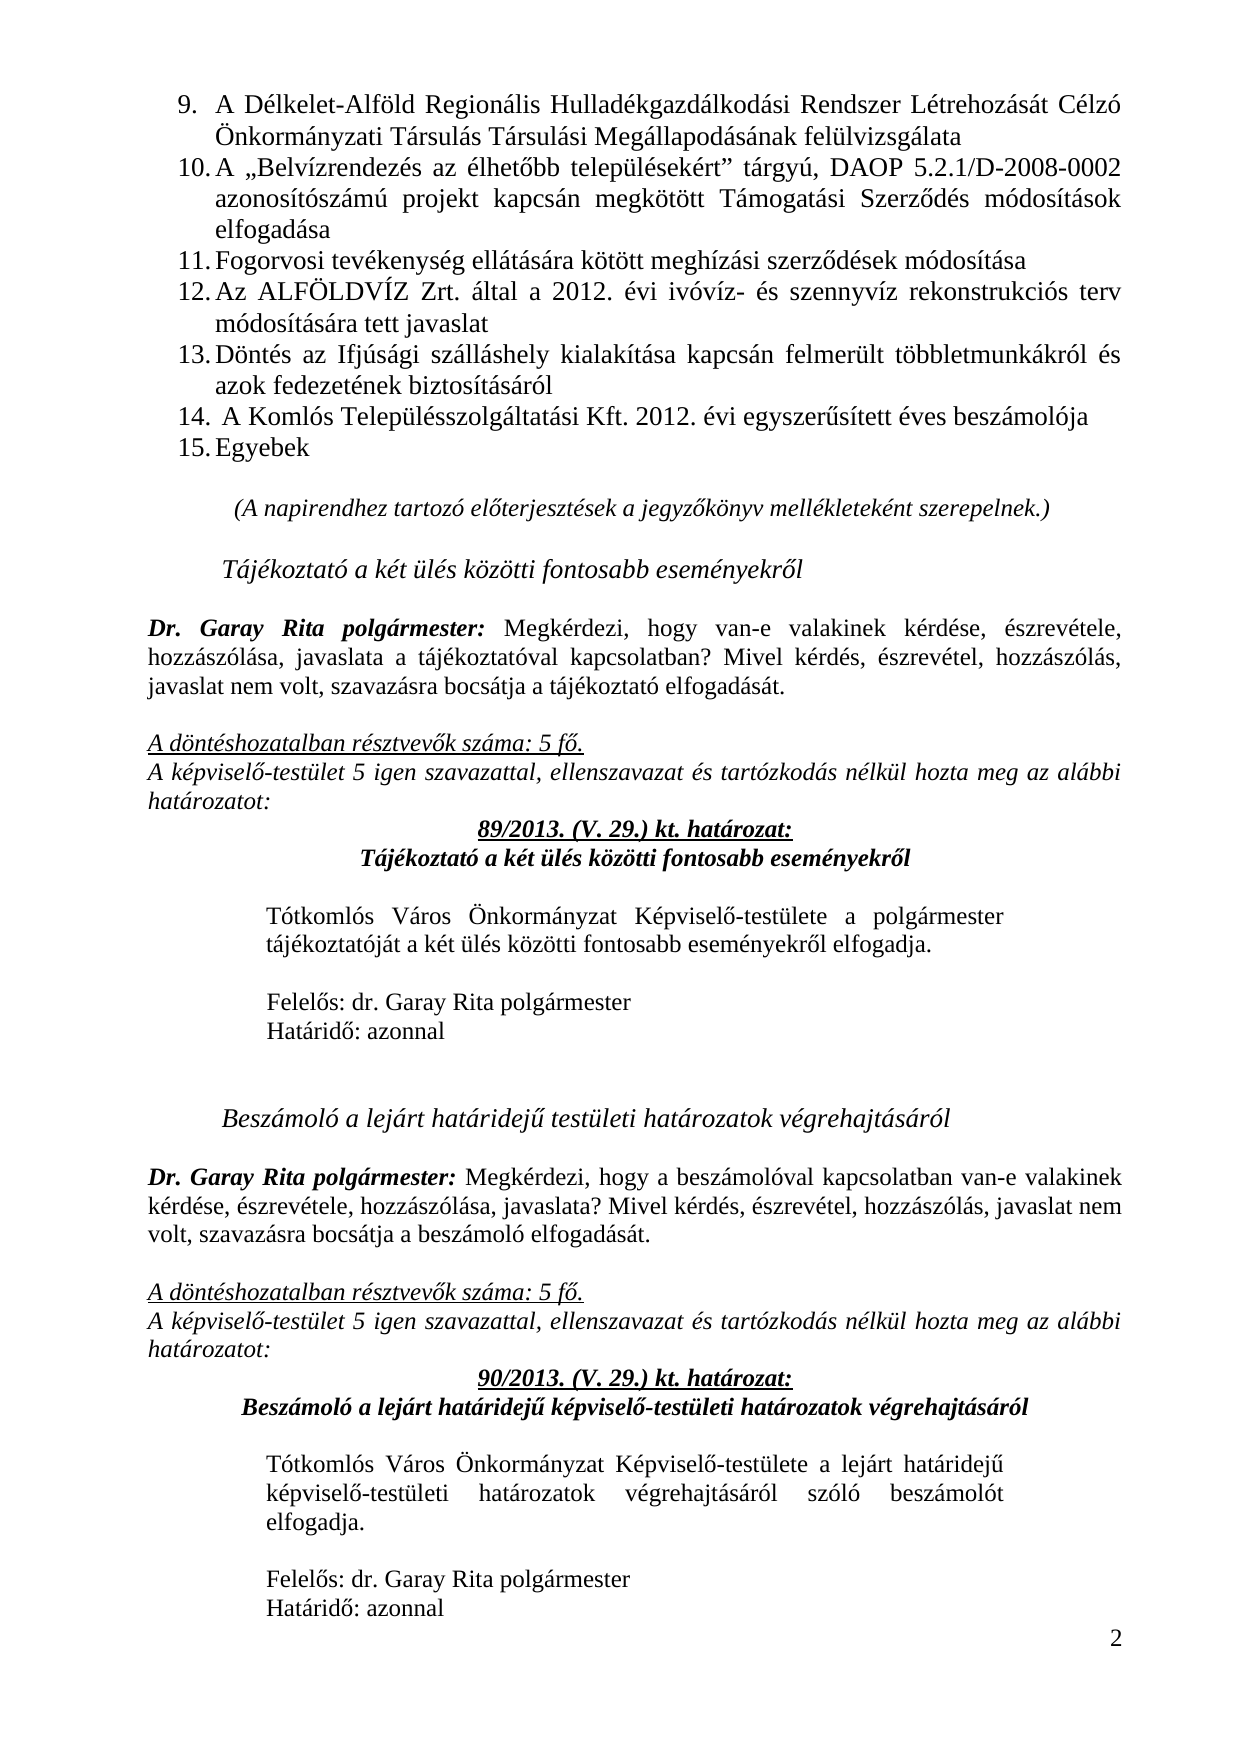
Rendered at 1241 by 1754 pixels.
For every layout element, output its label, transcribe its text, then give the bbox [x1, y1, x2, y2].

text A képviselő-testület 5 igen szavazattal, ellenszavazat és tartózkodás nélkül hozta meg az alábbi határozatot: [148, 757, 1122, 814]
list A „Belvízrendezés az élhetőbb településekért” tárgyú, DAOP 5.2.1/D-2008-0002 azonosítószámú projekt kapcsán megkötött Támogatási Szerződés módosítások elfogadása [177, 151, 1122, 244]
list Döntés az Ifjúsági szálláshely kialakítása kapcsán felmerült többletmunkákról és azok fedezetének biztosításáról [177, 338, 1122, 400]
text (A napirendhez tartozó előterjesztések a jegyzőkönyv mellékleteként szerepelnek.) [148, 493, 1122, 522]
text Határidő: azonnal [148, 1016, 1115, 1044]
text Beszámoló a lejárt határidejű képviselő-testületi határozatok végrehajtásáról [236, 1392, 1034, 1421]
text A képviselő-testület 5 igen szavazattal, ellenszavazat és tartózkodás nélkül hozta meg az alábbi határozatot: [148, 1306, 1122, 1363]
list Az ALFÖLDVÍZ Zrt. által a 2012. évi ivóvíz- és szennyvíz rekonstrukciós terv módosítására tett javaslat [177, 276, 1122, 338]
text Felelős: dr. Garay Rita polgármester [266, 1564, 1034, 1593]
list A Komlós Településszolgáltatási Kft. 2012. évi egyszerűsített éves beszámolója [177, 400, 1122, 431]
text Határidő: azonnal [266, 1593, 1034, 1622]
text Felelős: dr. Garay Rita polgármester [148, 987, 1115, 1016]
list Fogorvosi tevékenység ellátására kötött meghízási szerződések módosítása [177, 244, 1122, 276]
text Dr. Garay Rita polgármester: Megkérdezi, hogy van-e valakinek kérdése, észrevétele, hozzászólása, javaslata a tájékoztatóval kapcsolatban? Mivel kérdés, észrevétel, hozzászólás, javaslat nem volt, szavazásra bocsátja a tájékoztató elfogadását. [148, 613, 1122, 699]
text A döntéshozatalban résztvevők száma: 5 fő. [148, 1277, 1122, 1306]
text Tájékoztató a két ülés közötti fontosabb eseményekről [148, 553, 1122, 584]
text Beszámoló a lejárt határidejű testületi határozatok végrehajtásáról [148, 1102, 1122, 1133]
text Tótkomlós Város Önkormányzat Képviselő-testülete a polgármester tájékoztatóját a két ülés közötti fontosabb eseményekről elfogadja. [266, 901, 1004, 958]
text Dr. Garay Rita polgármester: Megkérdezi, hogy a beszámolóval kapcsolatban van-e valakinek kérdése, észrevétele, hozzászólása, javaslata? Mivel kérdés, észrevétel, hozzászólás, javaslat nem volt, szavazásra bocsátja a beszámoló elfogadását. [148, 1162, 1122, 1248]
list A Délkelet-Alföld Regionális Hulladékgazdálkodási Rendszer Létrehozását Célzó Önkormányzati Társulás Társulási Megállapodásának felülvizsgálata [177, 89, 1122, 151]
list Egyebek [177, 431, 1122, 462]
text A döntéshozatalban résztvevők száma: 5 fő. [148, 728, 1122, 757]
text 90/2013. (V. 29.) kt. határozat: [148, 1363, 1122, 1392]
text Tótkomlós Város Önkormányzat Képviselő-testülete a lejárt határidejű képviselő-testületi határozatok végrehajtásáról szóló beszámolót elfogadja. [266, 1449, 1004, 1536]
text Tájékoztató a két ülés közötti fontosabb eseményekről [177, 843, 1093, 872]
text 89/2013. (V. 29.) kt. határozat: [148, 814, 1122, 843]
